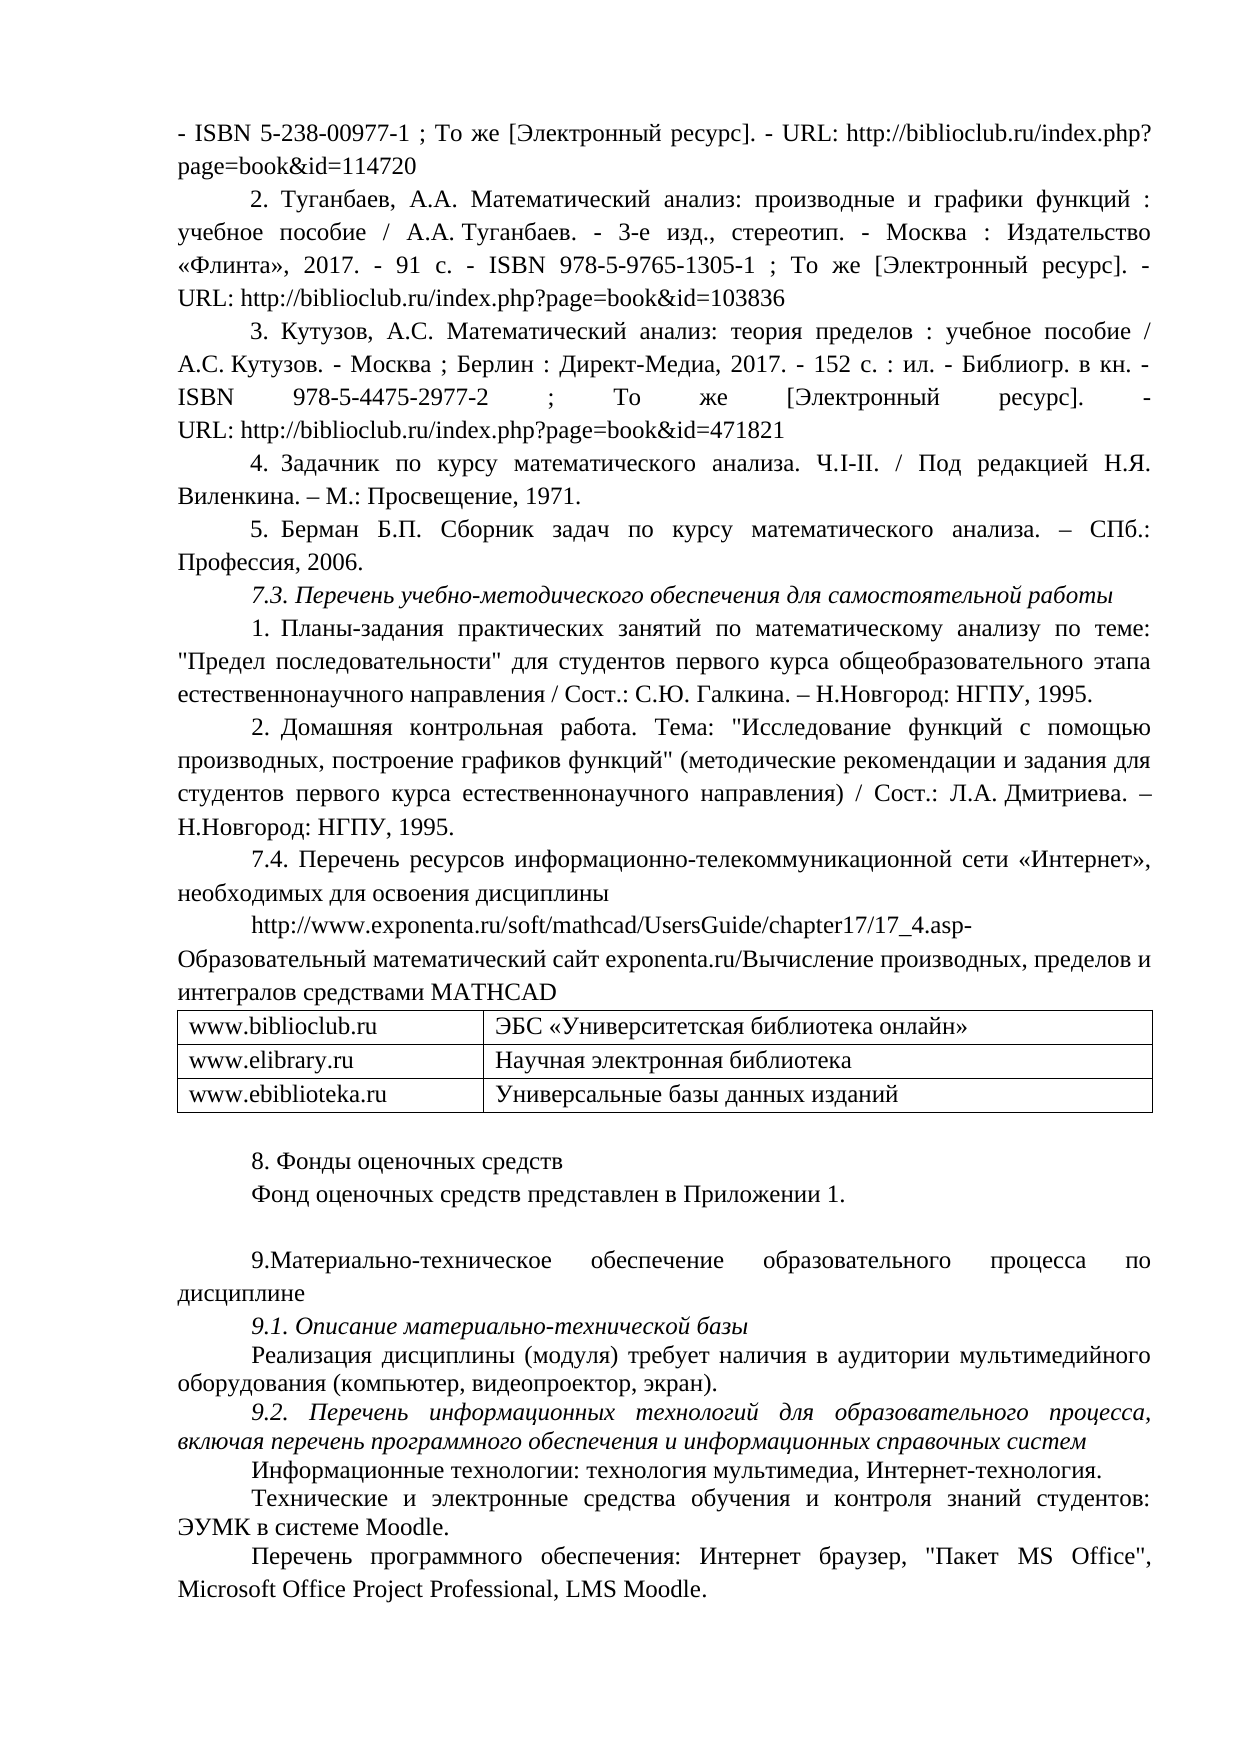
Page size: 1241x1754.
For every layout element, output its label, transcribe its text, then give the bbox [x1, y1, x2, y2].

list Кутузов, А.С. Математический анализ: теория пределов : учебное пособие / А.С. Кутузов. - Москва ; Берлин : Директ-Медиа, 2017. - 152 с. : ил. - Библиогр. в кн. - ISBN 978-5-4475-2977-2 ; То же [Электронный ресурс]. - URL: http://biblioclub.ru/index.php?page=book&id=471821 [177, 316, 1152, 444]
text 9.2. Перечень информационных технологий для образовательного процесса, включая перечень программного обеспечения и информационных справочных систем [177, 1397, 1152, 1455]
table_cell Научная электронная библиотека [484, 1045, 1152, 1078]
list Берман Б.П. Сборник задач по курсу математического анализа. – СПб.: Профессия, 2006. [177, 514, 1152, 576]
text 7.4. Перечень ресурсов информационно-телекоммуникационной сети «Интернет», необходимых для освоения дисциплины [177, 844, 1152, 906]
list Планы-задания практических занятий по математическому анализу по теме: "Предел последовательности" для студентов первого курса общеобразовательного этапа естественнонаучного направления / Сост.: С.Ю. Галкина. – Н.Новгород: НГПУ, 1995. [177, 613, 1152, 708]
text 7.3. Перечень учебно-методического обеспечения для самостоятельной работы [177, 580, 1152, 609]
text Фонд оценочных средств представлен в Приложении 1. [177, 1179, 1152, 1208]
text 9.1. Описание материально-технической базы [177, 1311, 1152, 1340]
table_cell www.ebiblioteka.ru [178, 1079, 483, 1112]
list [177, 118, 1152, 180]
table_header www.biblioclub.ru [178, 1011, 483, 1044]
text 8. Фонды оценочных средств [177, 1146, 1152, 1175]
list Задачник по курсу математического анализа. Ч.I-II. / Под редакцией Н.Я. Виленкина. – М.: Просвещение, 1971. [177, 448, 1152, 510]
list Туганбаев, А.А. Математический анализ: производные и графики функций : учебное пособие / А.А. Туганбаев. - 3-е изд., стереотип. - Москва : Издательство «Флинта», 2017. - 91 с. - ISBN 978-5-9765-1305-1 ; То же [Электронный ресурс]. - URL: http://biblioclub.ru/index.php?page=book&id=103836 [177, 184, 1152, 312]
text http://www.exponenta.ru/soft/mathcad/UsersGuide/chapter17/17_4.asp- Образовательный математический сайт exponenta.ru/Вычисление производных, пределов и интегралов средствами MATHCAD [177, 911, 1152, 1005]
list Домашняя контрольная работа. Тема: "Исследование функций с помощью производных, построение графиков функций" (методические рекомендации и задания для студентов первого курса естественнонаучного направления) / Сост.: Л.А. Дмитриева. – Н.Новгород: НГПУ, 1995. [177, 712, 1152, 840]
text Технические и электронные средства обучения и контроля знаний студентов: ЭУМК в системе Moodle. [177, 1483, 1152, 1541]
table_cell www.elibrary.ru [178, 1045, 483, 1078]
text Реализация дисциплины (модуля) требует наличия в аудитории мультимедийного оборудования (компьютер, видеопроектор, экран). [177, 1340, 1152, 1397]
text 9.Материально-техническое обеспечение образовательного процесса по дисциплине [177, 1245, 1152, 1307]
table_header ЭБС «Университетская библиотека онлайн» [484, 1011, 1152, 1044]
text Перечень программного обеспечения: Интернет браузер, "Пакет MS Office", Microsoft Office Project Professional, LMS Moodle. [177, 1541, 1152, 1603]
text Информационные технологии: технология мультимедиа, Интернет-технология. [177, 1455, 1152, 1483]
table_cell Универсальные базы данных изданий [484, 1079, 1152, 1112]
